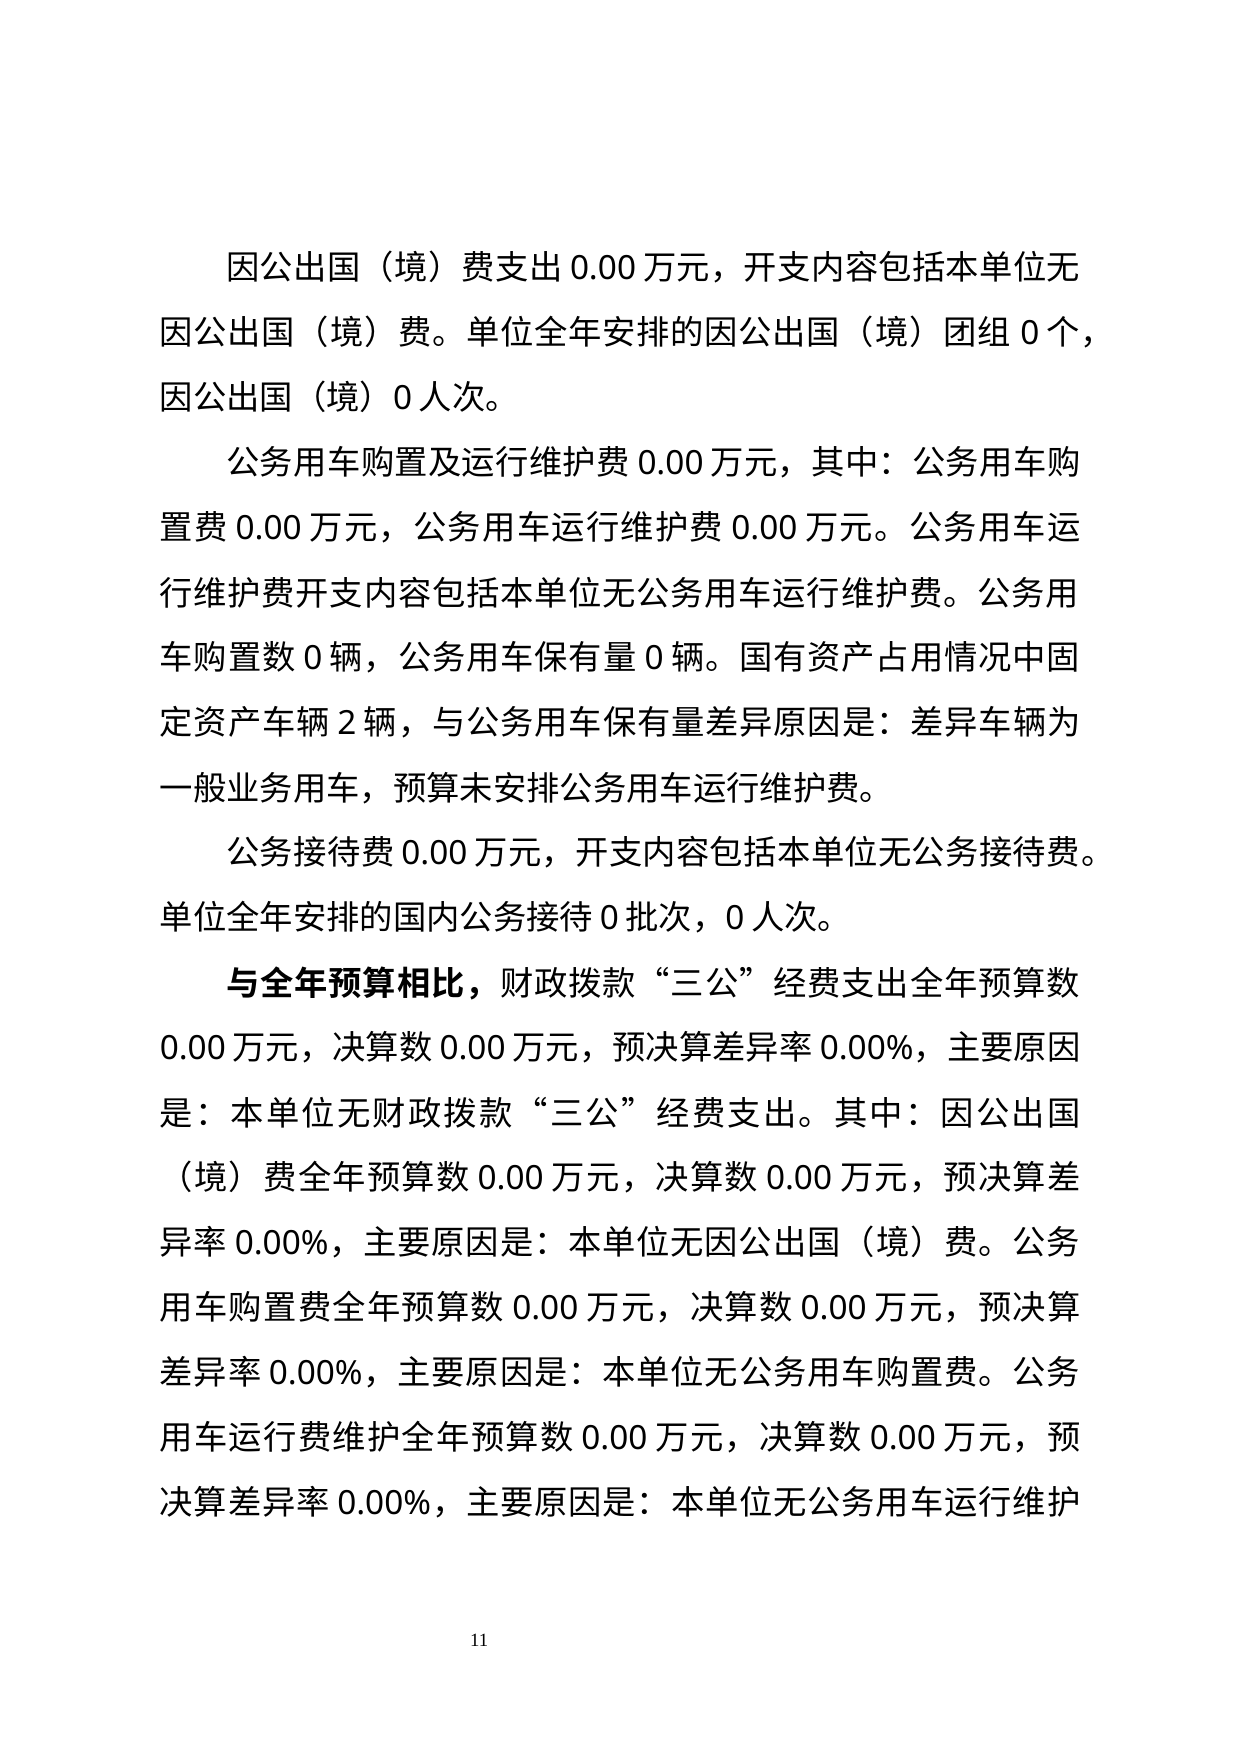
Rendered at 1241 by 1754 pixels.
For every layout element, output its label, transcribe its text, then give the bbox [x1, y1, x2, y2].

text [159, 948, 1081, 1533]
text 公务接待费0.00万元，开支内容包括本单位无公务接待费。单位全年安排的国内公务接待0批次，0人次。 [159, 818, 1081, 948]
text 公务用车购置及运行维护费0.00万元，其中：公务用车购置费0.00万元，公务用车运行维护费0.00万元。公务用车运行维护费开支内容包括本单位无公务用车运行维护费。公务用车购置数0辆，公务用车保有量0辆。国有资产占用情况中固定资产车辆2辆，与公务用车保有量差异原因是：差异车辆为一般业务用车，预算未安排公务用车运行维护费。 [159, 428, 1081, 818]
text 因公出国（境）费支出0.00万元，开支内容包括本单位无因公出国（境）费。单位全年安排的因公出国（境）团组0个，因公出国（境）0人次。 [159, 233, 1081, 428]
